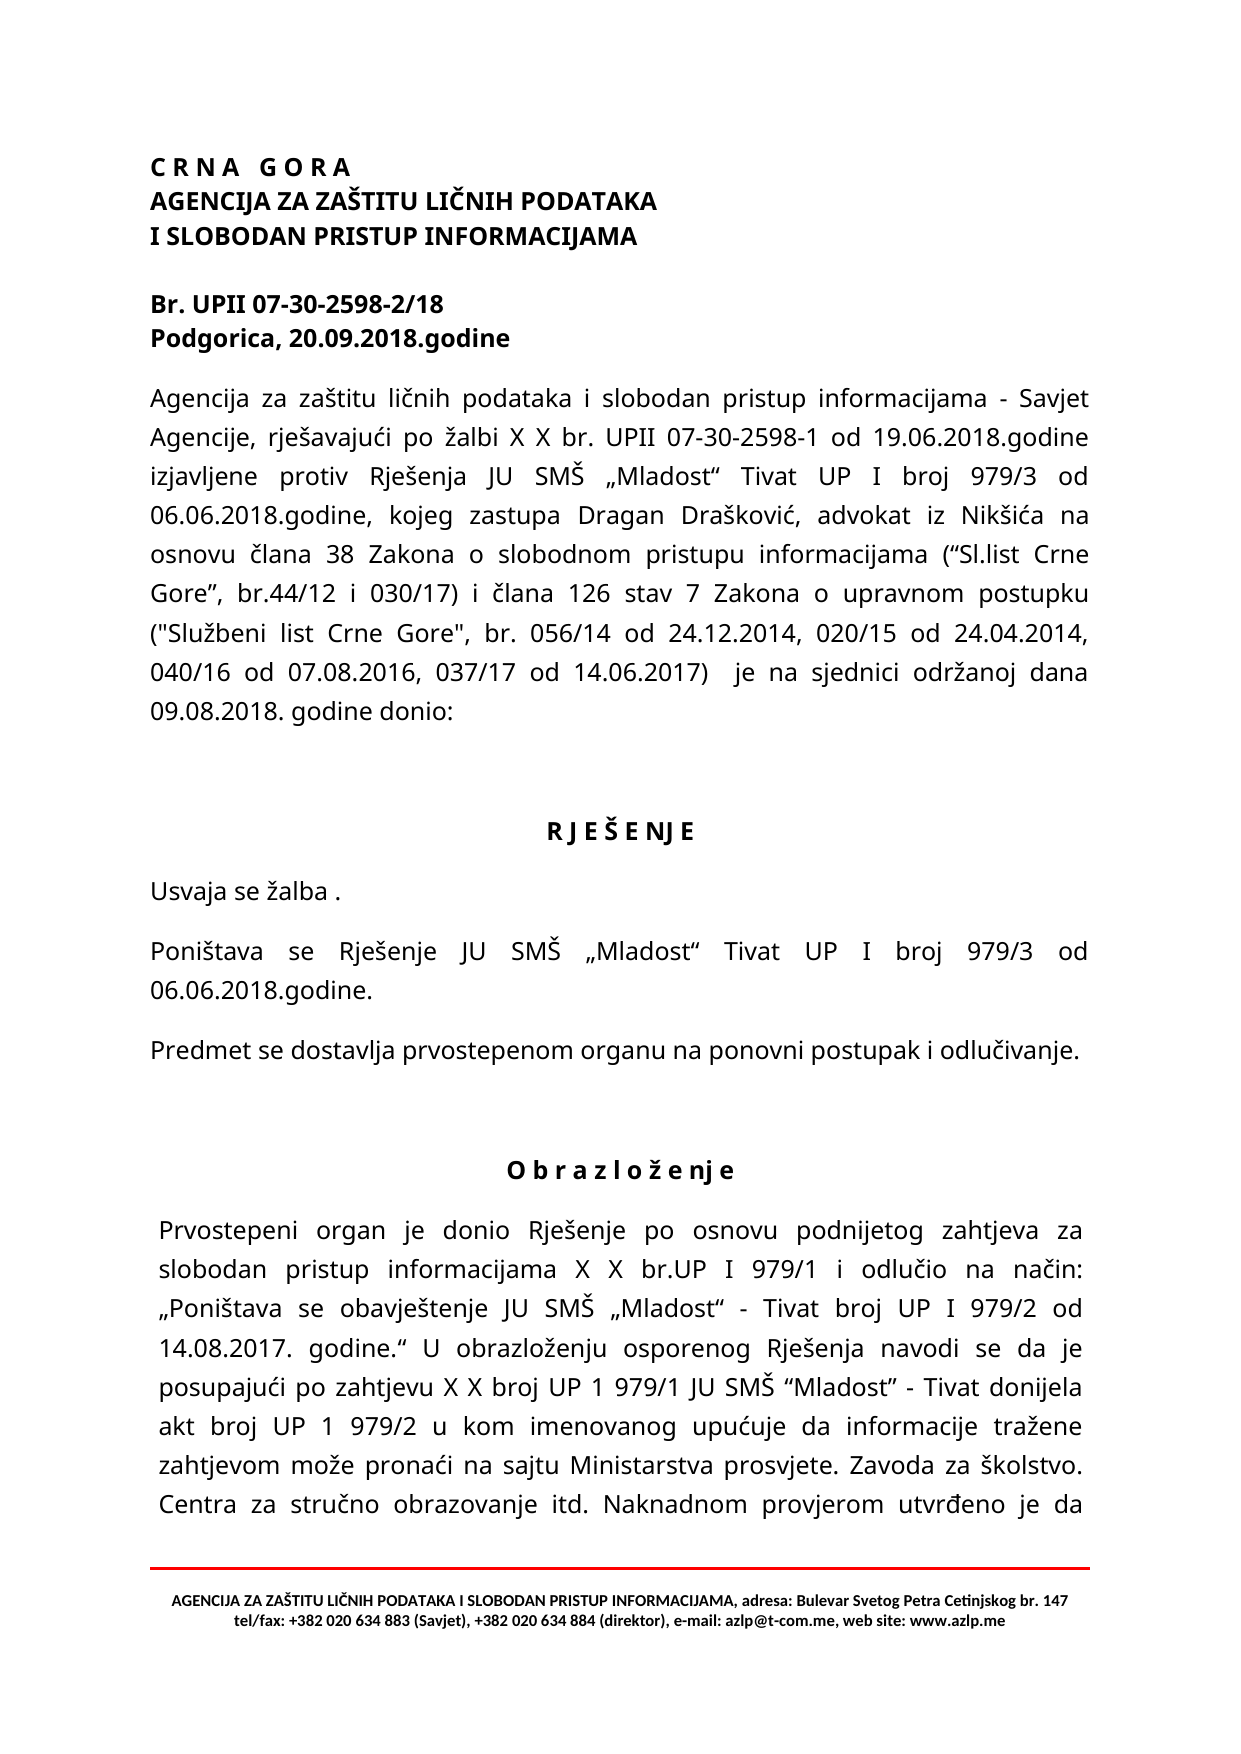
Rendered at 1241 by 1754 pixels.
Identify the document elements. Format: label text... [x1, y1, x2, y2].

text I SLOBODAN PRISTUP INFORMACIJAMA [150, 218, 1090, 252]
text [158, 1213, 1084, 1521]
text Predmet se dostavlja prvostepenom organu na ponovni postupak i odlučivanje. [150, 1033, 1090, 1067]
text Podgorica, 20.09.2018.godine [150, 320, 1090, 354]
text AGENCIJA ZA ZAŠTITU LIČNIH PODATAKA [150, 184, 1090, 218]
text Usvaja se žalba . [150, 874, 1090, 908]
text R J E Š E NJ E [150, 814, 1090, 848]
text Poništava se Rješenje JU SMŠ „Mladost“ Tivat UP I broj 979/3 od 06.06.2018.godine. [150, 934, 1090, 1007]
text C R N A G O R A [150, 150, 1090, 184]
text Agencija za zaštitu ličnih podataka i slobodan pristup informacijama - Savjet Agencije, rješavajući po žalbi X X br. UPII 07-30-2598-1 od 19.06.2018.godine izjavljene protiv Rješenja JU SMŠ „Mladost“ Tivat UP I broj 979/3 od 06.06.2018.godine, kojeg zastupa Dragan Drašković, advokat iz Nikšića na osnovu člana 38 Zakona o slobodnom pristupu informacijama (“Sl.list Crne Gore”, br.44/12 i 030/17) i člana 126 stav 7 Zakona o upravnom postupku ("Službeni list Crne Gore", br. 056/14 od 24.12.2014, 020/15 od 24.04.2014, 040/16 od 07.08.2016, 037/17 od 14.06.2017) je na sjednici održanoj dana 09.08.2018. godine donio: [150, 380, 1090, 728]
text Br. UPII 07-30-2598-2/18 [150, 286, 1090, 320]
text O b r a z l o ž e nj e [150, 1153, 1090, 1187]
